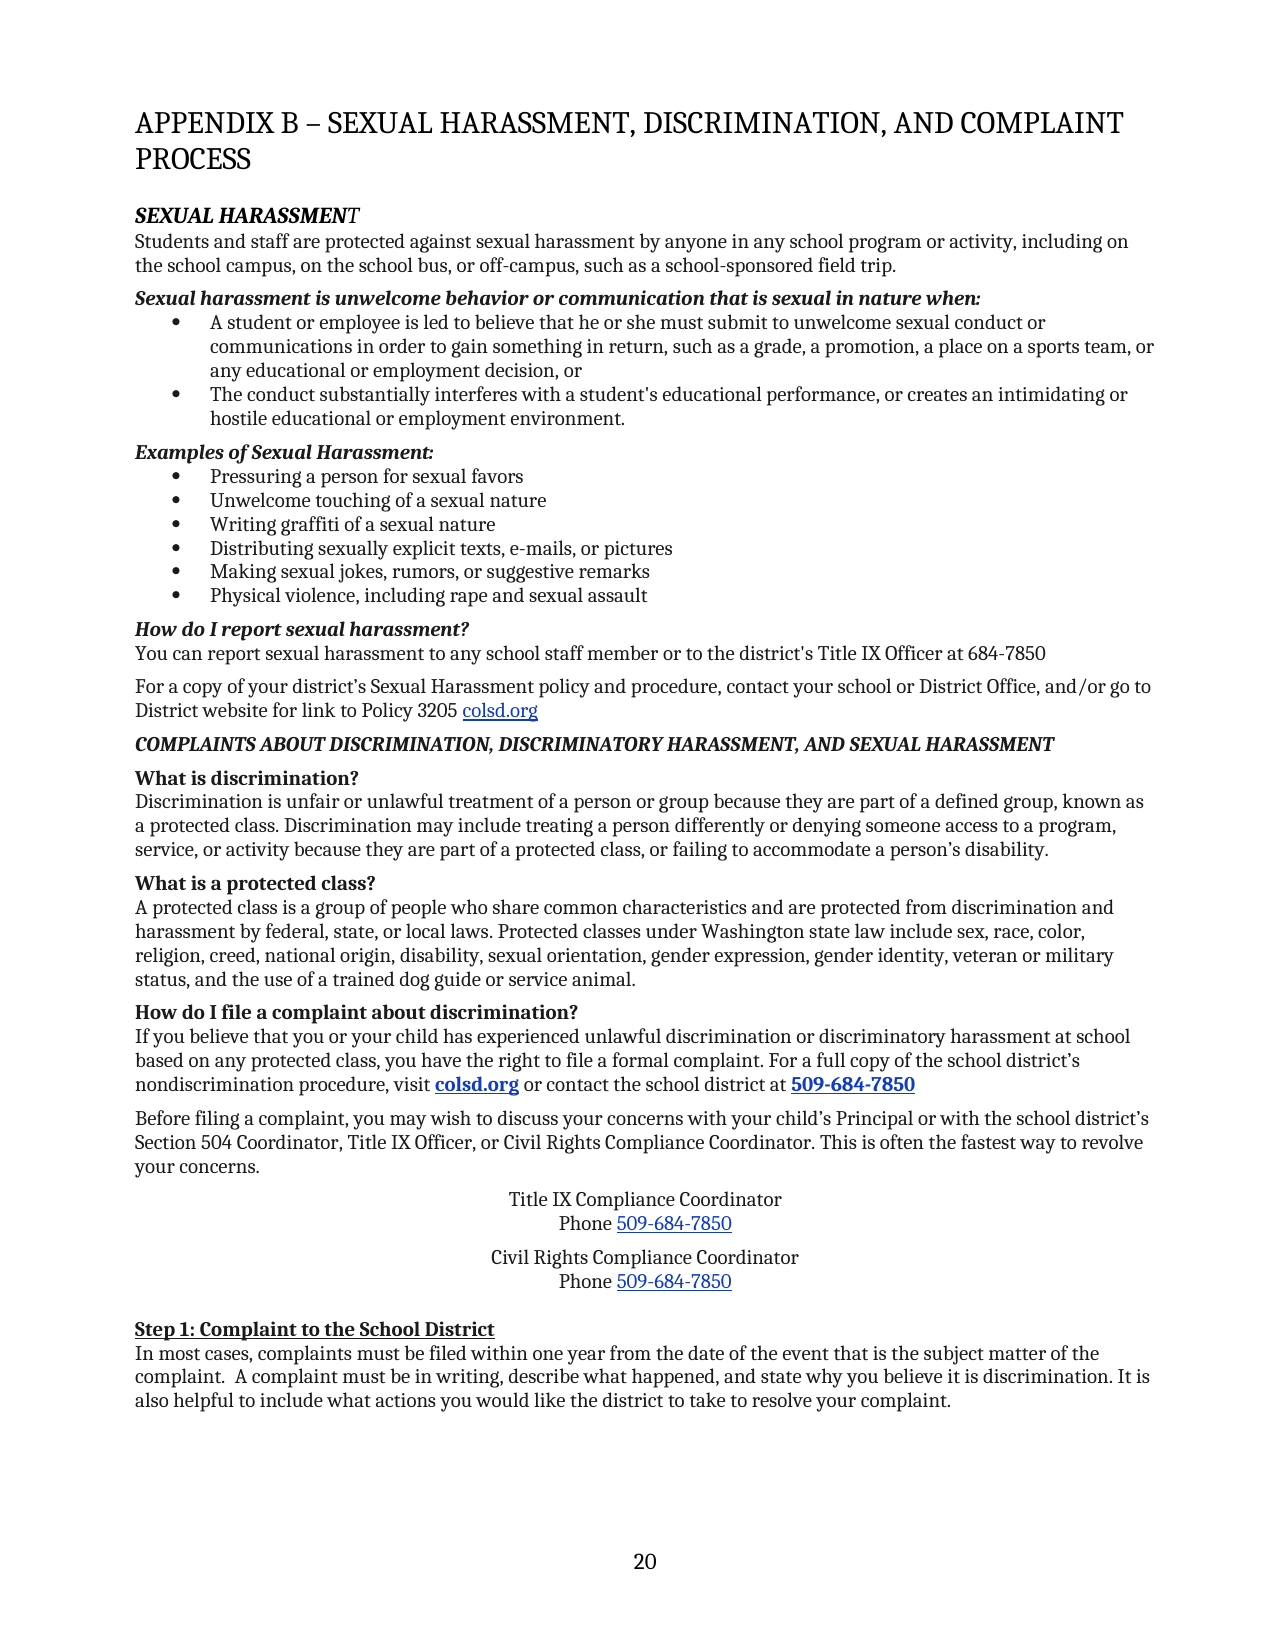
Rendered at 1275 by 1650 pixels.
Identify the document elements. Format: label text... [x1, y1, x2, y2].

list Making sexual jokes, rumors, or suggestive remarks [172, 560, 1155, 584]
text You can report sexual harassment to any school staff member or to the district's Title IX Officer at 684-7850 [135, 642, 1155, 666]
list A student or employee is led to believe that he or she must submit to unwelcome sexual conduct or communications in order to gain something in return, such as a grade, a promotion, a place on a sports team, or any educational or employment decision, or [172, 311, 1155, 383]
text Students and staff are protected against sexual harassment by anyone in any school program or activity, including on the school campus, on the school bus, or off-campus, such as a school-sponsored field trip. [135, 229, 1155, 277]
text Phone 509-684-7850 [135, 1212, 1155, 1236]
text Discrimination is unfair or unlawful treatment of a person or group because they are part of a defined group, known as a protected class. Discrimination may include treating a person differently or denying someone access to a program, service, or activity because they are part of a protected class, or failing to accommodate a person’s disability. [135, 790, 1155, 862]
text SEXUAL HARASSMENT [135, 203, 1155, 229]
list Unwelcome touching of a sexual nature [172, 488, 1155, 512]
text Before filing a complaint, you may wish to discuss your concerns with your child’s Principal or with the school district’s Section 504 Coordinator, Title IX Officer, or Civil Rights Compliance Coordinator. This is often the fastest way to revolve your concerns. [135, 1106, 1155, 1178]
subtitle APPENDIX B – SEXUAL HARASSMENT, DISCRIMINATION, AND COMPLAINT PROCESS [135, 105, 1155, 177]
text Examples of Sexual Harassment: [135, 440, 1155, 464]
text How do I file a complaint about discrimination? [135, 1001, 1155, 1025]
text Sexual harassment is unwelcome behavior or communication that is sexual in nature when: [135, 287, 1155, 311]
list Pressuring a person for sexual favors [172, 464, 1155, 488]
text Title IX Compliance Coordinator [135, 1188, 1155, 1212]
text How do I report sexual harassment? [135, 618, 1155, 642]
list The conduct substantially interferes with a student's educational performance, or creates an intimidating or hostile educational or employment environment. [172, 383, 1155, 431]
text In most cases, complaints must be filed within one year from the date of the event that is the subject matter of the complaint. A complaint must be in writing, describe what happened, and state why you believe it is discrimination. It is also helpful to include what actions you would like the district to take to resolve your complaint. [135, 1341, 1155, 1413]
list Physical violence, including rape and sexual assault [172, 584, 1155, 608]
text Phone 509-684-7850 [135, 1269, 1155, 1293]
text COMPLAINTS ABOUT DISCRIMINATION, DISCRIMINATORY HARASSMENT, AND SEXUAL HARASSMENT [135, 733, 1155, 757]
text Civil Rights Compliance Coordinator [135, 1245, 1155, 1269]
list Distributing sexually explicit texts, e-mails, or pictures [172, 536, 1155, 560]
text A protected class is a group of people who share common characteristics and are protected from discrimination and harassment by federal, state, or local laws. Protected classes under Washington state law include sex, race, color, religion, creed, national origin, disability, sexual orientation, gender expression, gender identity, veteran or military status, and the use of a trained dog guide or service animal. [135, 896, 1155, 991]
text What is a protected class? [135, 872, 1155, 896]
text If you believe that you or your child has experienced unlawful discrimination or discriminatory harassment at school based on any protected class, you have the right to file a formal complaint. For a full copy of the school district’s nondiscrimination procedure, visit colsd.org or contact the school district at 509-684-7850 [135, 1025, 1155, 1097]
text What is discrimination? [135, 766, 1155, 790]
list Writing graffiti of a sexual nature [172, 512, 1155, 536]
text Step 1: Complaint to the School District [135, 1317, 1155, 1341]
text For a copy of your district’s Sexual Harassment policy and procedure, contact your school or District Office, and/or go to District website for link to Policy 3205 colsd.org [135, 675, 1155, 723]
